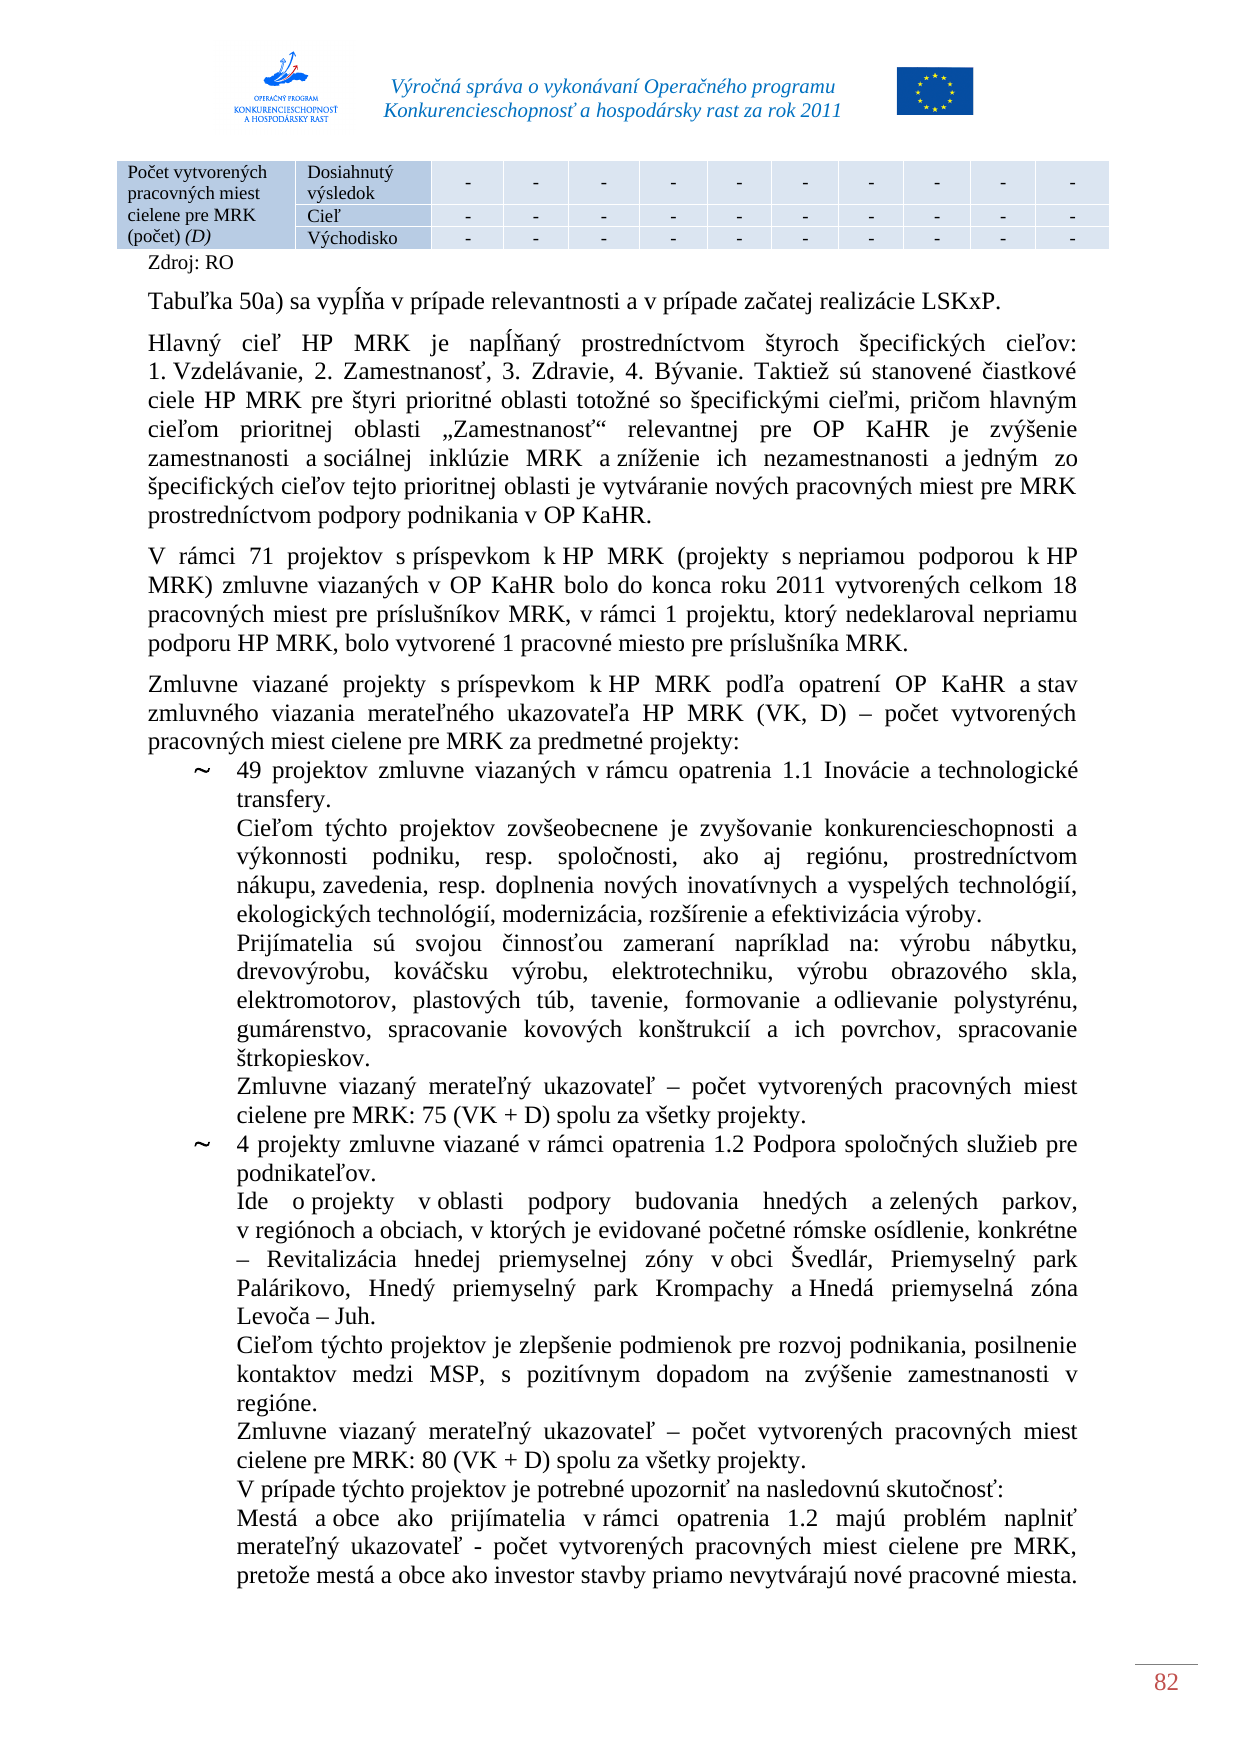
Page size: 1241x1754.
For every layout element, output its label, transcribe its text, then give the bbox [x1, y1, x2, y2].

text Cieľom týchto projektov zovšeobecnene je zvyšovanie konkurencieschopnosti a výkonnosti podniku, resp. spoločnosti, ako aj regiónu, prostredníctvom nákupu, zavedenia, resp. doplnenia nových inovatívnych a vyspelých technológií, ekologických technológií, modernizácia, rozšírenie a efektivizácia výroby. [236, 813, 1078, 928]
list 4 projekty zmluvne viazané v rámci opatrenia 1.2 Podpora spoločných služieb pre podnikateľov. [192, 1129, 1078, 1186]
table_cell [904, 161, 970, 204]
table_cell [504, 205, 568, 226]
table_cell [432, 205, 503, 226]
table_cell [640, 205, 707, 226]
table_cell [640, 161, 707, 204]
text Zmluvne viazané projekty s príspevkom k HP MRK podľa opatrení OP KaHR a stav zmluvného viazania merateľného ukazovateľa HP MRK (VK, D) – počet vytvorených pracovných miest cielene pre MRK za predmetné projekty: [148, 669, 1078, 755]
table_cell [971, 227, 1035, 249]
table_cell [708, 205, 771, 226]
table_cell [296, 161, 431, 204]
text Prijímatelia sú svojou činnosťou zameraní napríklad na: výrobu nábytku, drevovýrobu, kováčsku výrobu, elektrotechniku, výrobu obrazového skla, elektromotorov, plastových túb, tavenie, formovanie a odlievanie polystyrénu, gumárenstvo, spracovanie kovových konštrukcií a ich povrchov, spracovanie štrkopieskov. [236, 928, 1078, 1071]
text V rámci 71 projektov s príspevkom k HP MRK (projekty s nepriamou podporou k HP MRK) zmluvne viazaných v OP KaHR bolo do konca roku 2011 vytvorených celkom 18 pracovných miest pre príslušníkov MRK, v rámci 1 projektu, ktorý nedeklaroval nepriamu podporu HP MRK, bolo vytvorené 1 pracovné miesto pre príslušníka MRK. [148, 541, 1078, 656]
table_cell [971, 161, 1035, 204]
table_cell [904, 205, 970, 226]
picture [212, 40, 357, 135]
text Cieľom týchto projektov je zlepšenie podmienok pre rozvoj podnikania, posilnenie kontaktov medzi MSP, s pozitívnym dopadom na zvýšenie zamestnanosti v regióne. [236, 1330, 1078, 1416]
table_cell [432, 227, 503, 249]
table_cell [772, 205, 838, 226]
picture [896, 67, 974, 115]
text Ide o projekty v oblasti podpory budovania hnedých a zelených parkov, v regiónoch a obciach, v ktorých je evidované početné rómske osídlenie, konkrétne – Revitalizácia hnedej priemyselnej zóny v obci Švedlár, Priemyselný park Palárikovo, Hnedý priemyselný park Krompachy a Hnedá priemyselná zóna Levoča – Juh. [236, 1186, 1078, 1330]
text Zdroj: RO [148, 250, 1078, 274]
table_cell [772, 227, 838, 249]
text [236, 1503, 1078, 1589]
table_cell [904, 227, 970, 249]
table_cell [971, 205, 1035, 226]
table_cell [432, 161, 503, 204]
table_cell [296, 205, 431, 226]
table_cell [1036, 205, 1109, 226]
text Tabuľka 50a) sa vypĺňa v prípade relevantnosti a v prípade začatej realizácie LSKxP. [148, 286, 1078, 315]
text Zmluvne viazaný merateľný ukazovateľ – počet vytvorených pracovných miest cielene pre MRK: 80 (VK + D) spolu za všetky projekty. [236, 1416, 1078, 1474]
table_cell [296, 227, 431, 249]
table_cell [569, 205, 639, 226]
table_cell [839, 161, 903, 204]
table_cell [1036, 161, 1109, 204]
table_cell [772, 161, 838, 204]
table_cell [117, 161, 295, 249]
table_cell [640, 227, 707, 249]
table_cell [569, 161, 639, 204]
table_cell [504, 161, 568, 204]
text V prípade týchto projektov je potrebné upozorniť na nasledovnú skutočnosť: [236, 1474, 1078, 1503]
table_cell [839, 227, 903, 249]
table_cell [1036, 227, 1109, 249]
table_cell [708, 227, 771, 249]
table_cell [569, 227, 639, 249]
list 49 projektov zmluvne viazaných v rámcu opatrenia 1.1 Inovácie a technologické transfery. [192, 755, 1078, 813]
text Zmluvne viazaný merateľný ukazovateľ – počet vytvorených pracovných miest cielene pre MRK: 75 (VK + D) spolu za všetky projekty. [236, 1071, 1078, 1129]
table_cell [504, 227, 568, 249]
text Hlavný cieľ HP MRK je napĺňaný prostredníctvom štyroch špecifických cieľov: 1. Vzdelávanie, 2. Zamestnanosť, 3. Zdravie, 4. Bývanie. Taktiež sú stanovené čiastkové ciele HP MRK pre štyri prioritné oblasti totožné so špecifickými cieľmi, pričom hlavným cieľom prioritnej oblasti „Zamestnanosť“ relevantnej pre OP KaHR je zvýšenie zamestnanosti a sociálnej inklúzie MRK a zníženie ich nezamestnanosti a jedným zo špecifických cieľov tejto prioritnej oblasti je vytváranie nových pracovných miest pre MRK prostredníctvom podpory podnikania v OP KaHR. [148, 328, 1078, 529]
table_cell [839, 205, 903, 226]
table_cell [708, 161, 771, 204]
